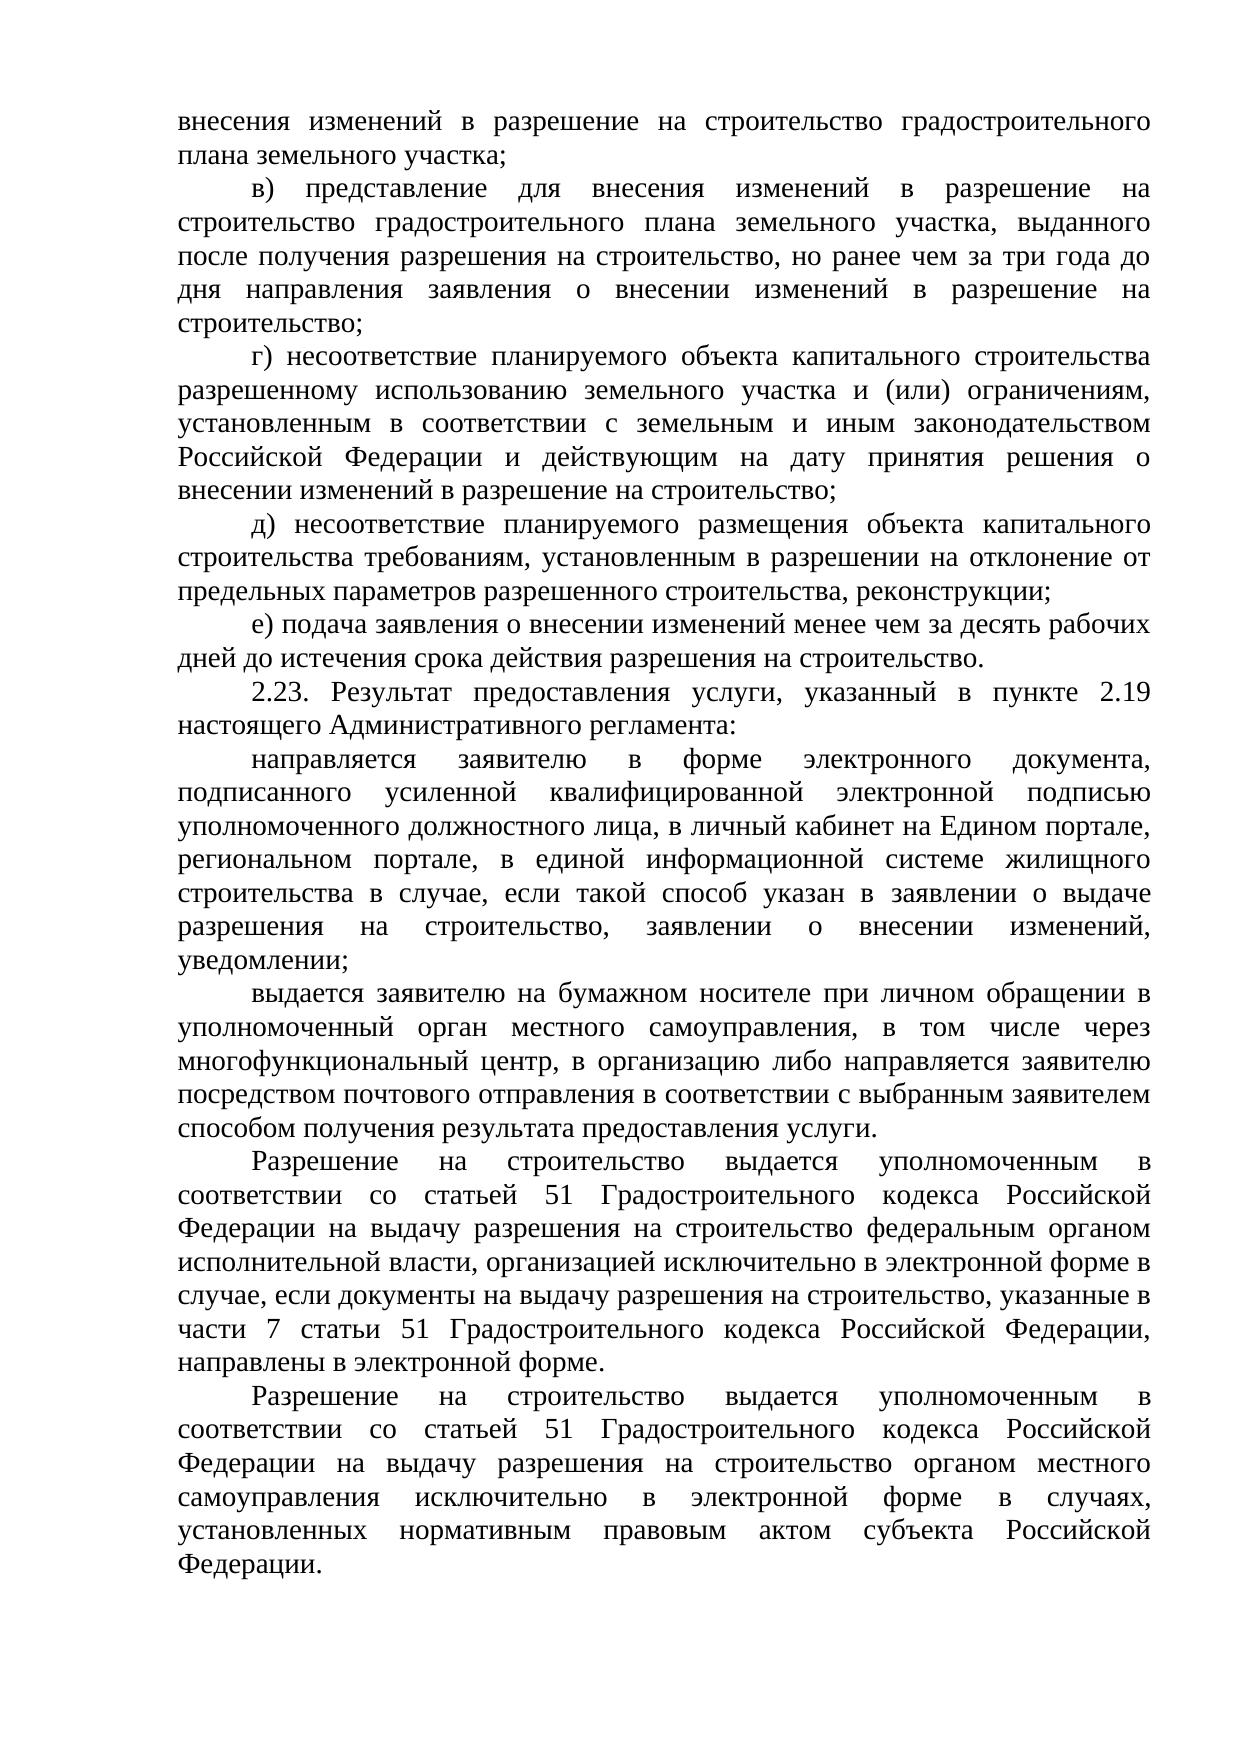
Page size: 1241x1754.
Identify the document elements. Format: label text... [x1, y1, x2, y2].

text 2.23. Результат предоставления услуги, указанный в пункте 2.19 настоящего Административного регламента: [177, 674, 1152, 741]
text в) представление для внесения изменений в разрешение на строительство градостроительного плана земельного участка, выданного после получения разрешения на строительство, но ранее чем за три года до дня направления заявления о внесении изменений в разрешение на строительство; [177, 171, 1152, 338]
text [177, 103, 1152, 171]
text выдается заявителю на бумажном носителе при личном обращении в уполномоченный орган местного самоуправления, в том числе через многофункциональный центр, в организацию либо направляется заявителю посредством почтового отправления в соответствии с выбранным заявителем способом получения результата предоставления услуги. [177, 976, 1152, 1143]
text Разрешение на строительство выдается уполномоченным в соответствии со статьей 51 Градостроительного кодекса Российской Федерации на выдачу разрешения на строительство федеральным органом исполнительной власти, организацией исключительно в электронной форме в случае, если документы на выдачу разрешения на строительство, указанные в части 7 статьи 51 Градостроительного кодекса Российской Федерации, направлены в электронной форме. [177, 1143, 1152, 1378]
text Разрешение на строительство выдается уполномоченным в соответствии со статьей 51 Градостроительного кодекса Российской Федерации на выдачу разрешения на строительство органом местного самоуправления исключительно в электронной форме в случаях, установленных нормативным правовым актом субъекта Российской Федерации. [177, 1378, 1152, 1579]
text направляется заявителю в форме электронного документа, подписанного усиленной квалифицированной электронной подписью уполномоченного должностного лица, в личный кабинет на Едином портале, региональном портале, в единой информационной системе жилищного строительства в случае, если такой способ указан в заявлении о выдаче разрешения на строительство, заявлении о внесении изменений, уведомлении; [177, 741, 1152, 976]
text е) подача заявления о внесении изменений менее чем за десять рабочих дней до истечения срока действия разрешения на строительство. [177, 607, 1152, 674]
text г) несоответствие планируемого объекта капитального строительства разрешенному использованию земельного участка и (или) ограничениям, установленным в соответствии с земельным и иным законодательством Российской Федерации и действующим на дату принятия решения о внесении изменений в разрешение на строительство; [177, 338, 1152, 506]
text д) несоответствие планируемого размещения объекта капитального строительства требованиям, установленным в разрешении на отклонение от предельных параметров разрешенного строительства, реконструкции; [177, 506, 1152, 607]
